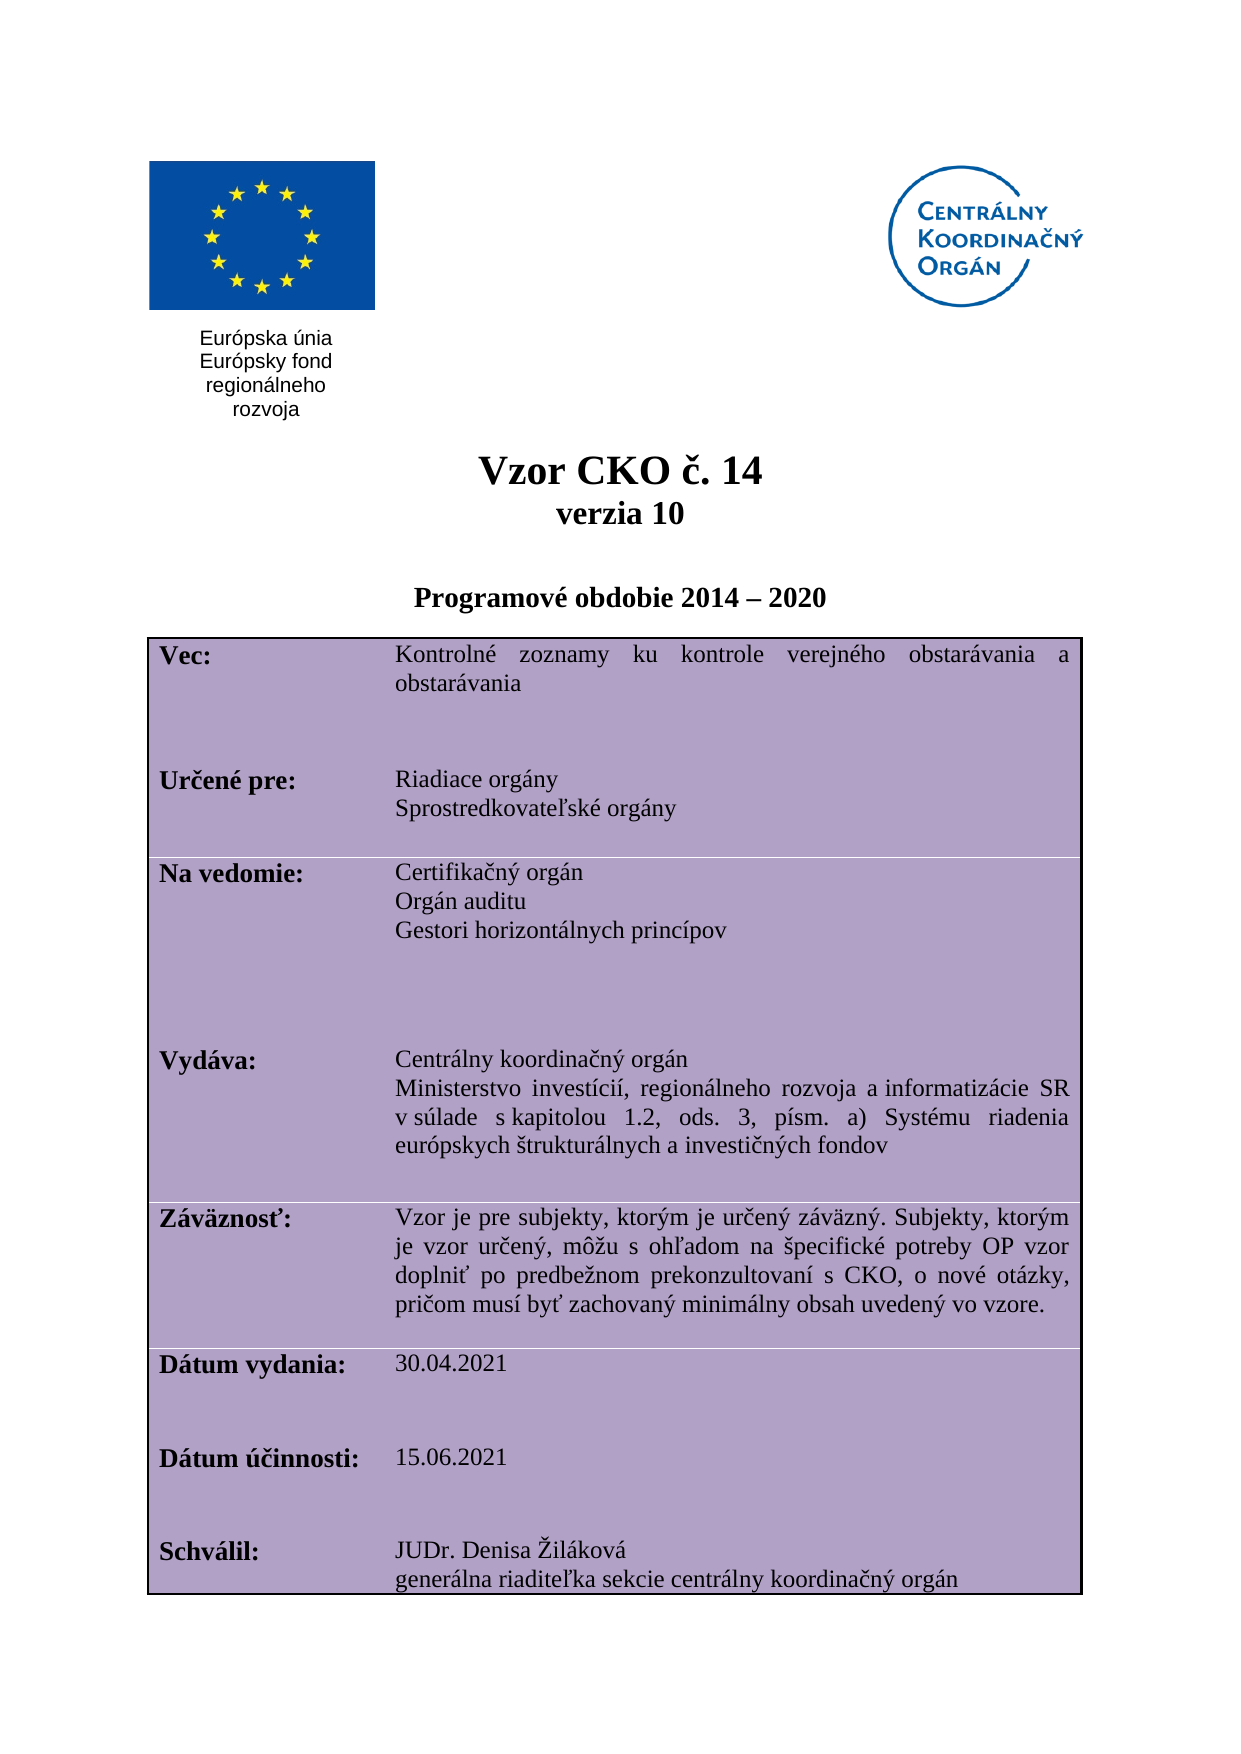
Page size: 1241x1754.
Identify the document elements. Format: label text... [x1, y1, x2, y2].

table_cell Dátum vydania: [149, 1349, 384, 1442]
table_cell Certifikačný orgán Orgán auditu Gestori horizontálnych princípov [384, 858, 1080, 1044]
text verzia [148, 493, 1093, 532]
table_cell Určené pre: [149, 764, 384, 857]
table_cell Vydáva: [149, 1044, 384, 1202]
table_cell [384, 1203, 1080, 1348]
table_cell Záväznosť: [149, 1203, 384, 1348]
table_cell Na vedomie: [149, 858, 384, 1044]
table_cell Dátum účinnosti: [149, 1442, 384, 1535]
table_cell Centrálny koordinačný orgán Ministerstvo investícií, regionálneho rozvoja a informatizácie SR v súlade s kapitolou 1.2, ods. 3, písm. a) Systému riadenia európskych štrukturálnych a investičných fondov [384, 1044, 1080, 1202]
picture [884, 162, 1084, 306]
table_cell Schválil: [149, 1535, 384, 1593]
text rozvoja [148, 397, 384, 421]
text Vzor CKO č. [148, 445, 1093, 493]
table_cell Riadiace orgány Sprostredkovateľské orgány [384, 764, 1080, 857]
table_header Vec: [149, 639, 384, 764]
table_cell JUDr. Denisa Žiláková generálna riaditeľka sekcie centrálny koordinačný orgán [384, 1535, 1080, 1593]
text Európsky fond regionálneho [148, 349, 384, 397]
table_header Kontrolné zoznamy ku kontrole verejného obstarávania a obstarávania [384, 639, 1080, 764]
text Európska únia [148, 325, 384, 349]
text Programové obdobie 2014 – 2020 [148, 580, 1093, 613]
